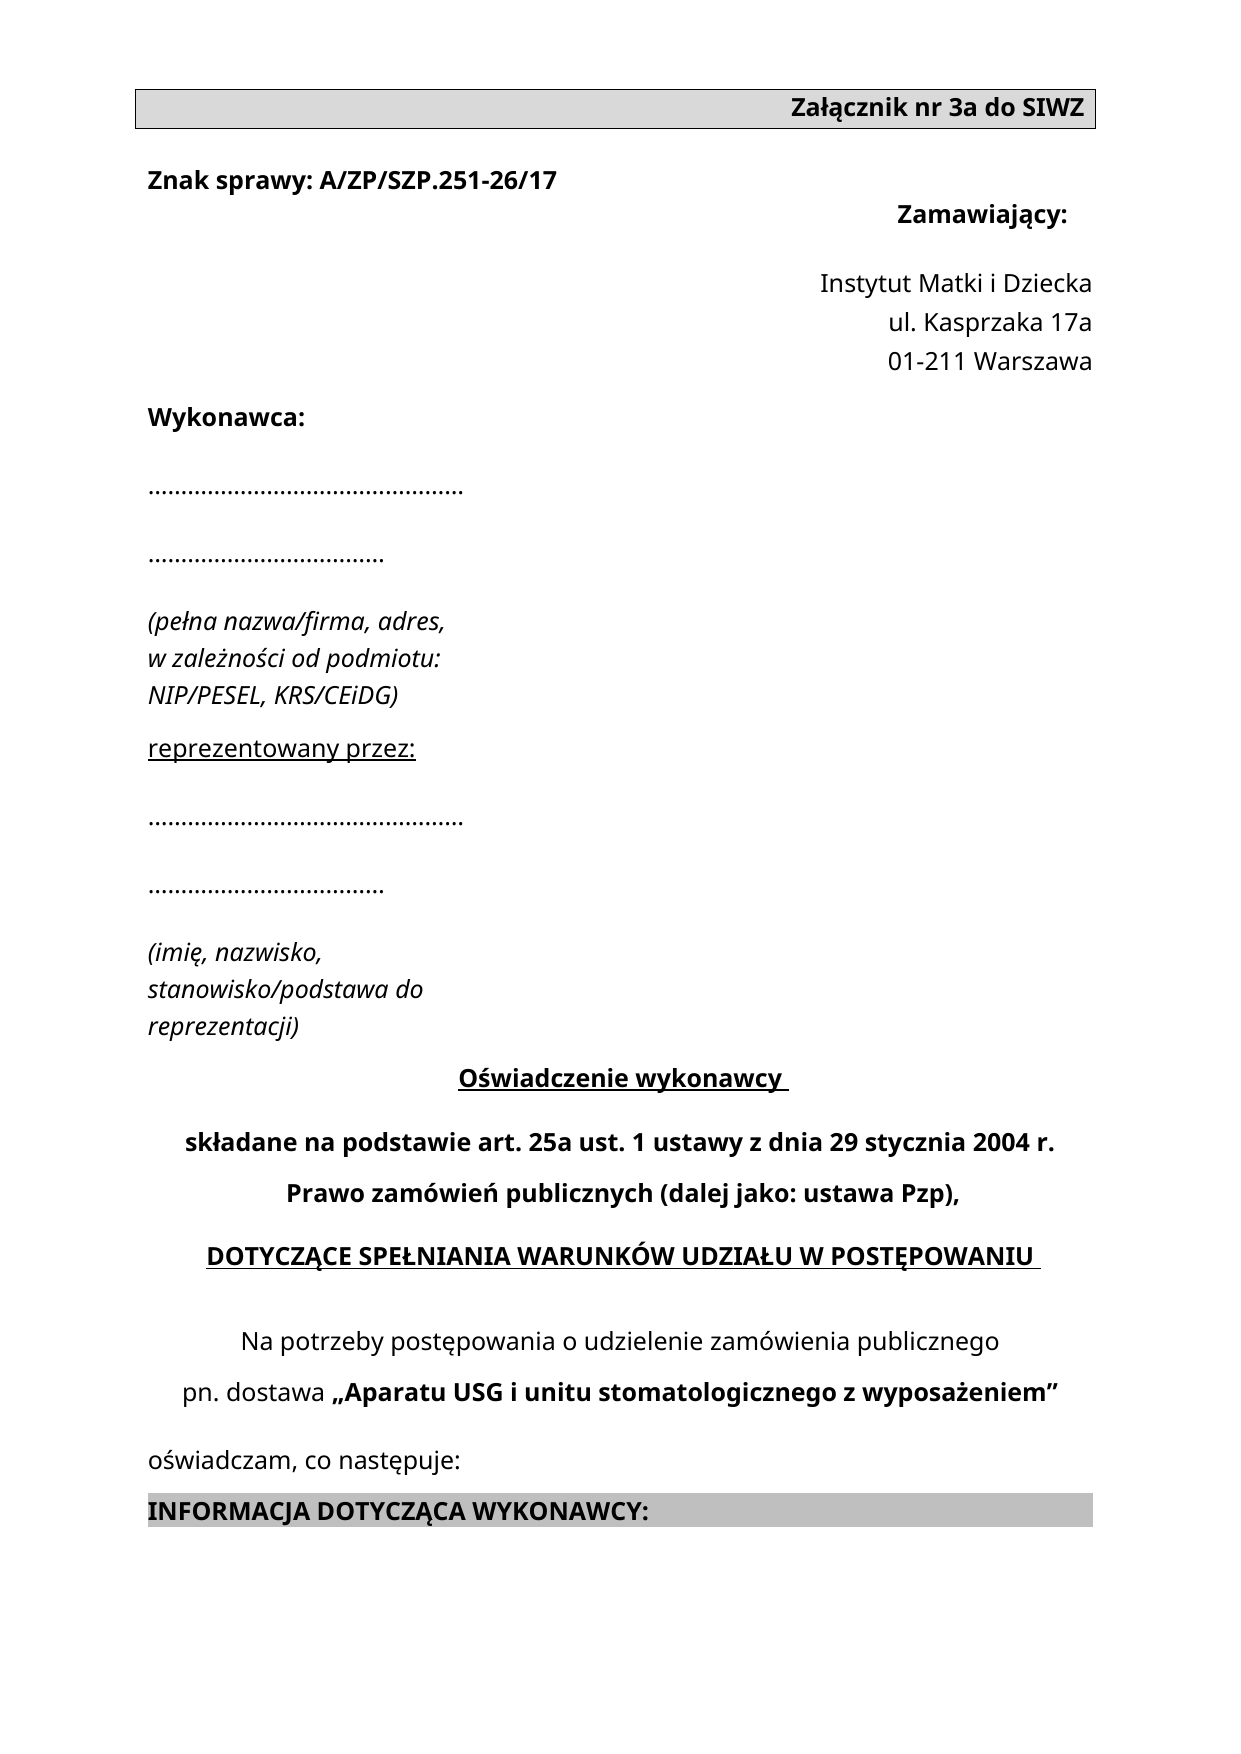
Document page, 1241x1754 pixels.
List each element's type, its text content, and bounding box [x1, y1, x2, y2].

text Znak sprawy: A/ZP/SZP.251-26/17 [148, 163, 1093, 197]
text reprezentowany przez: [148, 731, 1093, 765]
text 01-211 Warszawa [148, 343, 1093, 378]
text (pełna nazwa/firma, adres, w zależności od podmiotu: NIP/PESEL, KRS/CEiDG) [148, 604, 472, 711]
text INFORMACJA DOTYCZĄCA WYKONAWCY: [148, 1493, 1093, 1527]
text Na potrzeby postępowania o udzielenie zamówienia publicznego pn. dostawa „Aparatu USG i unitu stomatologicznego z wyposażeniem” [148, 1323, 1093, 1409]
text ………………………………………………………………………… [148, 799, 472, 901]
text ………………………………………………………………………… [148, 467, 472, 570]
text Oświadczenie wykonawcy [148, 1061, 1093, 1095]
text Wykonawca: [148, 399, 1093, 433]
text składane na podstawie art. 25a ust. 1 ustawy z dnia 29 stycznia 2004 r. [148, 1124, 1093, 1158]
table_header Załącznik nr 3a do SIWZ [136, 90, 1095, 128]
text Instytut Matki i Dziecka [148, 265, 1093, 299]
text DOTYCZĄCE SPEŁNIANIA WARUNKÓW UDZIAŁU W POSTĘPOWANIU [148, 1239, 1093, 1273]
text Zamawiający: [694, 197, 1093, 231]
text Prawo zamówień publicznych (dalej jako: ustawa Pzp), [148, 1175, 1093, 1209]
text oświadczam, co następuje: [148, 1442, 1093, 1476]
text (imię, nazwisko, stanowisko/podstawa do reprezentacji) [148, 935, 472, 1043]
text ul. Kasprzaka 17a [148, 304, 1093, 338]
